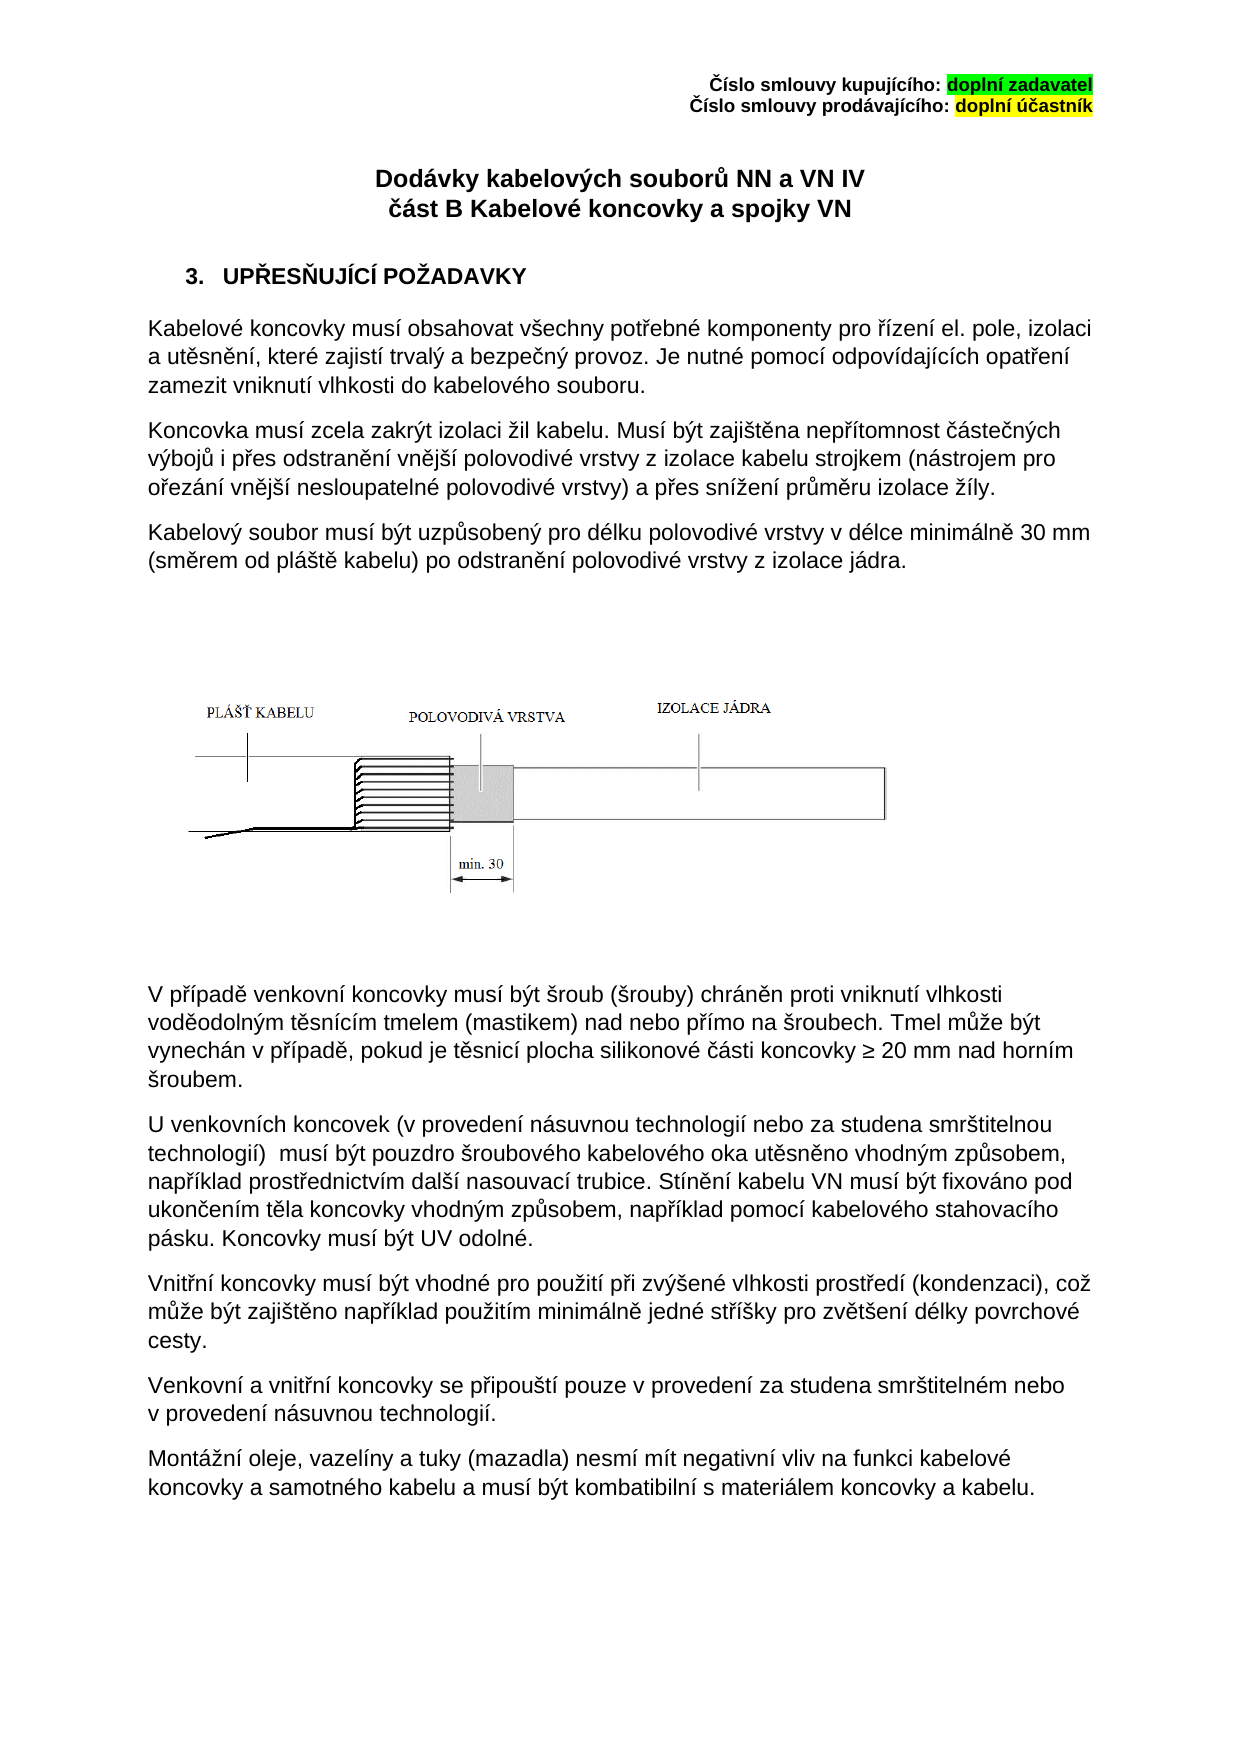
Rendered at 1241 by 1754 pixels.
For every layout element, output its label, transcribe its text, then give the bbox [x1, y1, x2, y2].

picture [147, 682, 919, 917]
text Kabelové koncovky musí obsahovat všechny potřebné komponenty pro řízení el. pole, izolaci a utěsnění, které zajistí trvalý a bezpečný provoz. Je nutné pomocí odpovídajících opatření zamezit vniknutí vlhkosti do kabelového souboru. [148, 315, 1093, 398]
text Kabelový soubor musí být uzpůsobený pro délku polovodivé vrstvy v délce minimálně 30 mm (směrem od pláště kabelu) po odstranění polovodivé vrstvy z izolace jádra. [148, 519, 1093, 574]
text Venkovní a vnitřní koncovky se připouští pouze v provedení za studena smrštitelném nebo v provedení násuvnou technologií. [148, 1372, 1093, 1427]
text V případě venkovní koncovky musí být šroub (šrouby) chráněn proti vniknutí vlhkosti voděodolným těsnícím tmelem (mastikem) nad nebo přímo na šroubech. Tmel může být vynechán v případě, pokud je těsnicí plocha silikonové části koncovky ≥ 20 mm nad horním šroubem. [148, 981, 1093, 1092]
text Montážní oleje, vazelíny a tuky (mazadla) nesmí mít negativní vliv na funkci kabelové koncovky a samotného kabelu a musí být kombatibilní s materiálem koncovky a kabelu. [148, 1445, 1093, 1500]
subtitle Upřesňující požadavky [185, 263, 1093, 289]
text U venkovních koncovek (v provedení násuvnou technologií nebo za studena smrštitelnou technologií) musí být pouzdro šroubového kabelového oka utěsněno vhodným způsobem, například prostřednictvím další nasouvací trubice. Stínění kabelu VN musí být fixováno pod ukončením těla koncovky vhodným způsobem, například pomocí kabelového stahovacího pásku. Koncovky musí být UV odolné. [148, 1111, 1093, 1251]
text Koncovka musí zcela zakrýt izolaci žil kabelu. Musí být zajištěna nepřítomnost částečných výbojů i přes odstranění vnější polovodivé vrstvy z izolace kabelu strojkem (nástrojem pro ořezání vnější nesloupatelné polovodivé vrstvy) a přes snížení průměru izolace žíly. [148, 417, 1093, 500]
text Vnitřní koncovky musí být vhodné pro použití při zvýšené vlhkosti prostředí (kondenzaci), což může být zajištěno například použitím minimálně jedné stříšky pro zvětšení délky povrchové cesty. [148, 1270, 1093, 1353]
